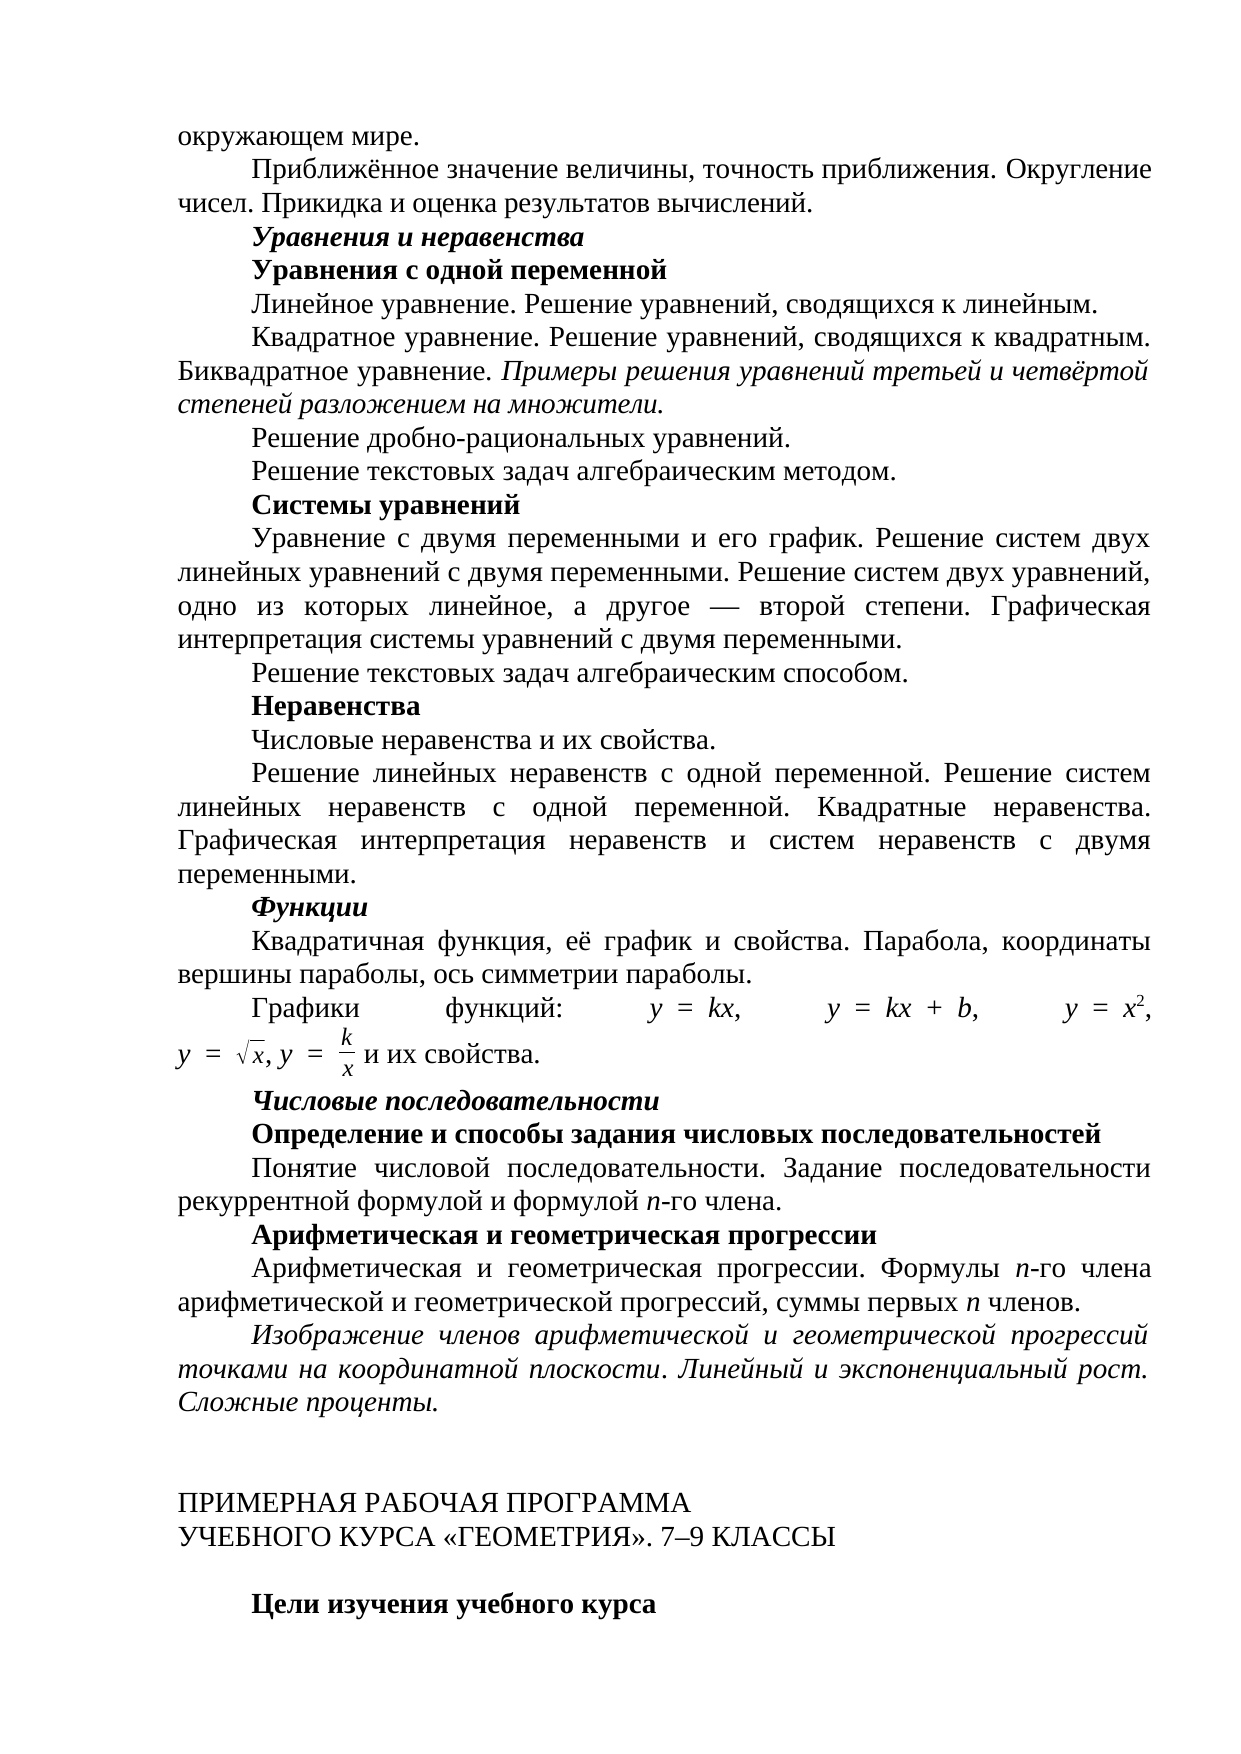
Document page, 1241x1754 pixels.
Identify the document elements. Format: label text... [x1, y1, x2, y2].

text Приближённое значение величины, точность приближения. Округление чисел. Прикидка и оценка результатов вычислений. [177, 152, 1152, 219]
text Цели изучения учебного курса [177, 1586, 1152, 1619]
text Решение текстовых задач алгебраическим методом. [177, 453, 1152, 487]
text Уравнения и неравенства [177, 219, 1152, 252]
text Решение текстовых задач алгебраическим способом. [177, 655, 1152, 688]
text Неравенства [177, 688, 1152, 722]
text Уравнения с одной переменной [177, 252, 1152, 286]
text Квадратичная функция, её график и свойства. Парабола, координаты вершины параболы, ось симметрии параболы. [177, 923, 1152, 990]
text Арифметическая и геометрическая прогрессии. Формулы n-го члена арифметической и геометрической прогрессий, суммы первых n членов. [177, 1250, 1152, 1317]
text Изображение членов арифметической и геометрической прогрессий точками на координатной плоскости. Линейный и экспоненциальный рост. Сложные проценты. [177, 1317, 1152, 1418]
text Числовые неравенства и их свойства. [177, 722, 1152, 755]
text Примерная рабочая программа [177, 1485, 1152, 1519]
text Арифметическая и геометрическая прогрессии [177, 1217, 1152, 1250]
text Функции [177, 889, 1152, 923]
text Понятие числовой последовательности. Задание последовательности рекуррентной формулой и формулой n-го члена. [177, 1150, 1152, 1217]
text учебного курса «Геометрия». 7–9 классы [177, 1519, 1152, 1552]
text Определение и способы задания числовых последовательностей [177, 1116, 1152, 1150]
text Решение дробно-рациональных уравнений. [177, 420, 1152, 453]
text Числовые последовательности [177, 1083, 1152, 1116]
text Линейное уравнение. Решение уравнений, сводящихся к линейным. [177, 286, 1152, 319]
text Решение линейных неравенств с одной переменной. Решение систем линейных неравенств с одной переменной. Квадратные неравенства. Графическая интерпретация неравенств и систем неравенств с двумя переменными. [177, 755, 1152, 889]
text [177, 118, 1152, 152]
text Системы уравнений [177, 487, 1152, 521]
text Квадратное уравнение. Решение уравнений, сводящихся к квадратным. Биквадратное уравнение. Примеры решения уравнений третьей и четвёртой степеней разложением на множители. [177, 319, 1152, 420]
text Уравнение с двумя переменными и его график. Решение систем двух линейных уравнений с двумя переменными. Решение систем двух уравнений, одно из которых линейное, а другое — второй степени. Графическая интерпретация системы уравнений с двумя переменными. [177, 521, 1152, 655]
text Графики функций: y = kx, y = kx + b, y = x2, y = , y = и их свойства. [177, 990, 1152, 1083]
